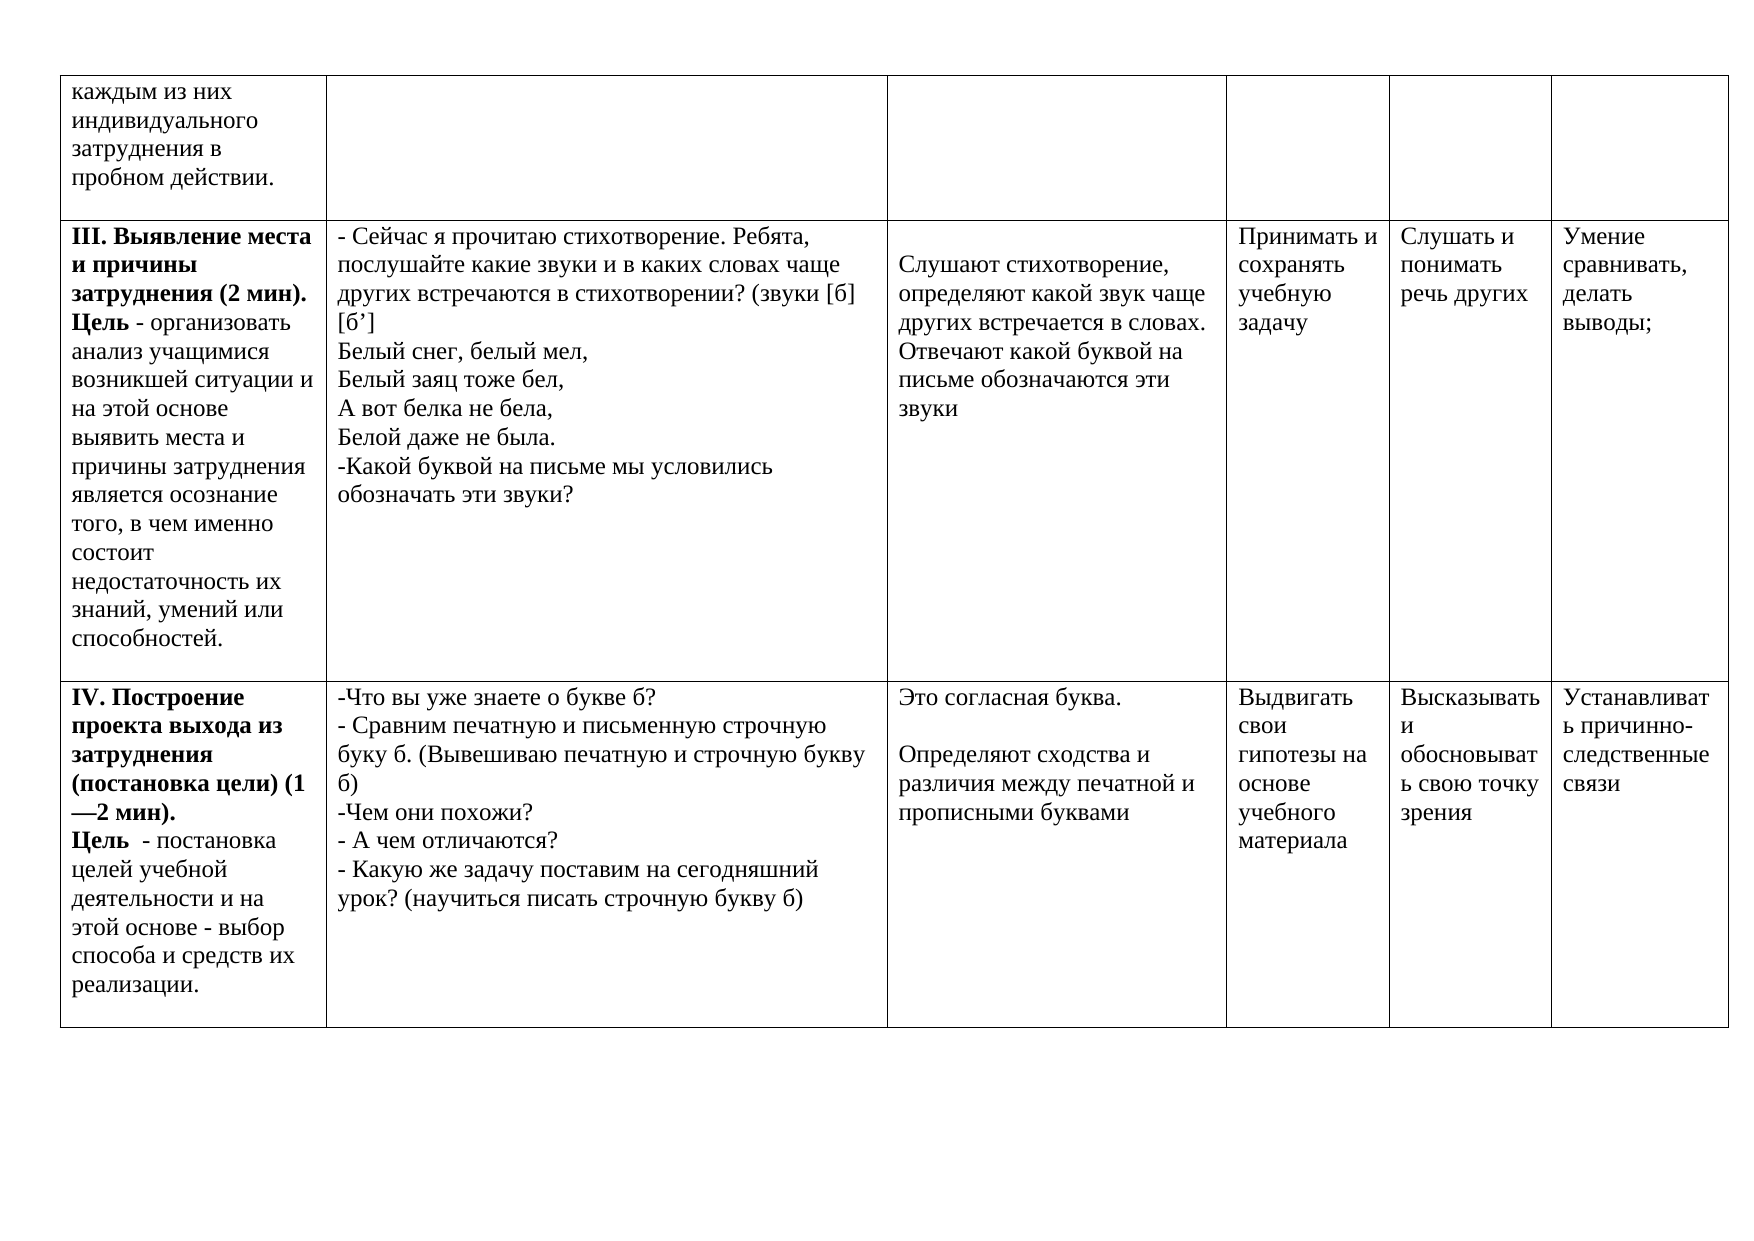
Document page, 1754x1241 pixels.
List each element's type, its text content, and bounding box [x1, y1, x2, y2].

table_cell Высказывать и обосновывать свою точку зрения [1390, 682, 1551, 1027]
table_cell IV. Построение проекта выхода из затруднения (постановка цели) (1—2 мин). Цель - постановка целей учебной деятельности и на этой основе - выбор способа и средств их реализации. [61, 682, 326, 1027]
table_cell Принимать и сохранять учебную задачу [1227, 221, 1389, 681]
table_cell - Сейчас я прочитаю стихотворение. Ребята, послушайте какие звуки и в каких словах чаще других встречаются в стихотворении? (звуки [б] [б’] Белый снег, белый мел, Белый заяц тоже бел, А вот белка не бела, Белой даже не была. -Какой буквой на письме мы условились обозначать эти звуки? [327, 221, 887, 681]
table_cell Выдвигать свои гипотезы на основе учебного материала [1227, 682, 1389, 1027]
table_cell Слушать и понимать речь других [1390, 221, 1551, 681]
table_cell III. Выявление места и причины затруднения (2 мин). Цель - организовать анализ учащимися возникшей ситуации и на этой основе выявить места и причины затруднения является осознание того, в чем именно состоит недостаточность их знаний, умений или способностей. [61, 221, 326, 681]
table_cell -Что вы уже знаете о букве б? - Сравним печатную и письменную строчную буку б. (Вывешиваю печатную и строчную букву б) -Чем они похожи? - А чем отличаются? - Какую же задачу поставим на сегодняшний урок? (научиться писать строчную букву б) [327, 682, 887, 1027]
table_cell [61, 76, 326, 220]
table_cell Это согласная буква. Определяют сходства и различия между печатной и прописными буквами [888, 682, 1226, 1027]
table_cell Устанавливать причинно- следственные связи [1552, 682, 1728, 1027]
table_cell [888, 76, 1226, 220]
table_cell Слушают стихотворение, определяют какой звук чаще других встречается в словах. Отвечают какой буквой на письме обозначаются эти звуки [888, 221, 1226, 681]
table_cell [1227, 76, 1389, 220]
table_cell Умение сравнивать, делать выводы; [1552, 221, 1728, 681]
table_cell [1390, 76, 1551, 220]
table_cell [1552, 76, 1728, 220]
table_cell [327, 76, 887, 220]
